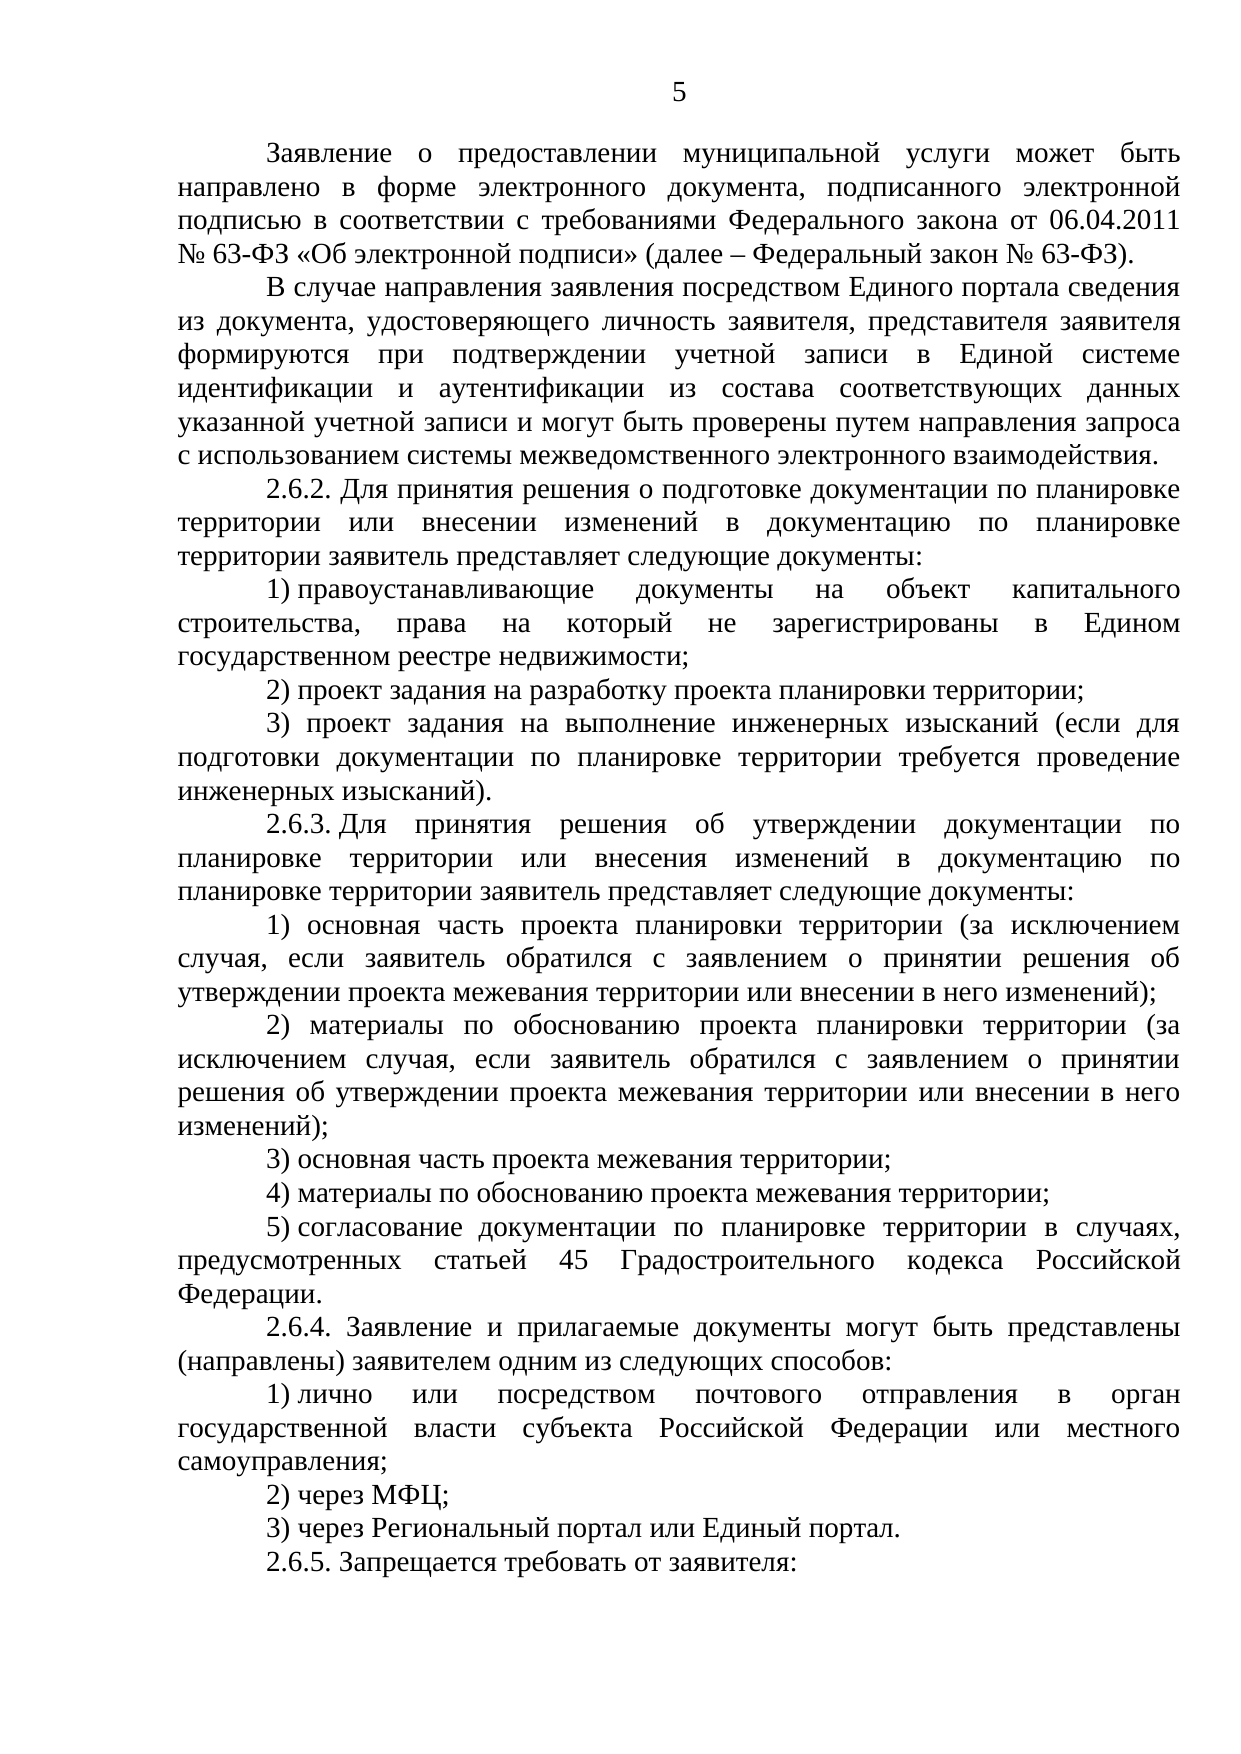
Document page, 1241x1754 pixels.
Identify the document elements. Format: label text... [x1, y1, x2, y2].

text 1) правоустанавливающие документы на объект капитального строительства, права на который не зарегистрированы в Едином государственном реестре недвижимости; [177, 571, 1181, 672]
text 4) материалы по обоснованию проекта межевания территории; [177, 1175, 1181, 1209]
text 2) проект задания на разработку проекта планировки территории; [177, 672, 1181, 706]
text 3) основная часть проекта межевания территории; [177, 1142, 1181, 1175]
text 1) лично или посредством почтового отправления в орган государственной власти субъекта Российской Федерации или местного самоуправления; [177, 1376, 1181, 1477]
text 3) через Региональный портал или Единый портал. [177, 1511, 1181, 1544]
text В случае направления заявления посредством Единого портала сведения из документа, удостоверяющего личность заявителя, представителя заявителя формируются при подтверждении учетной записи в Единой системе идентификации и аутентификации из состава соответствующих данных указанной учетной записи и могут быть проверены путем направления запроса с использованием системы межведомственного электронного взаимодействия. [177, 269, 1181, 471]
text Заявление о предоставлении муниципальной услуги может быть направлено в форме электронного документа, подписанного электронной подписью в соответствии с требованиями Федерального закона от 06.04.2011 № 63-ФЗ «Об электронной подписи» (далее – Федеральный закон № 63-ФЗ). [177, 135, 1181, 269]
text 2) материалы по обоснованию проекта планировки территории (за исключением случая, если заявитель обратился с заявлением о принятии решения об утверждении проекта межевания территории или внесении в него изменений); [177, 1007, 1181, 1142]
text 2) через МФЦ; [177, 1477, 1181, 1511]
text 5) согласование документации по планировке территории в случаях, предусмотренных статьей 45 Градостроительного кодекса Российской Федерации. [177, 1209, 1181, 1309]
text 2.6.4. Заявление и прилагаемые документы могут быть представлены (направлены) заявителем одним из следующих способов: [177, 1309, 1181, 1376]
text 2.6.5. Запрещается требовать от заявителя: [177, 1544, 1181, 1578]
text 2.6.2. Для принятия решения о подготовке документации по планировке территории или внесении изменений в документацию по планировке территории заявитель представляет следующие документы: [177, 471, 1181, 571]
text 3) проект задания на выполнение инженерных изысканий (если для подготовки документации по планировке территории требуется проведение инженерных изысканий). [177, 706, 1181, 806]
text 1) основная часть проекта планировки территории (за исключением случая, если заявитель обратился с заявлением о принятии решения об утверждении проекта межевания территории или внесении в него изменений); [177, 907, 1181, 1007]
text 2.6.3. Для принятия решения об утверждении документации по планировке территории или внесения изменений в документацию по планировке территории заявитель представляет следующие документы: [177, 806, 1181, 907]
